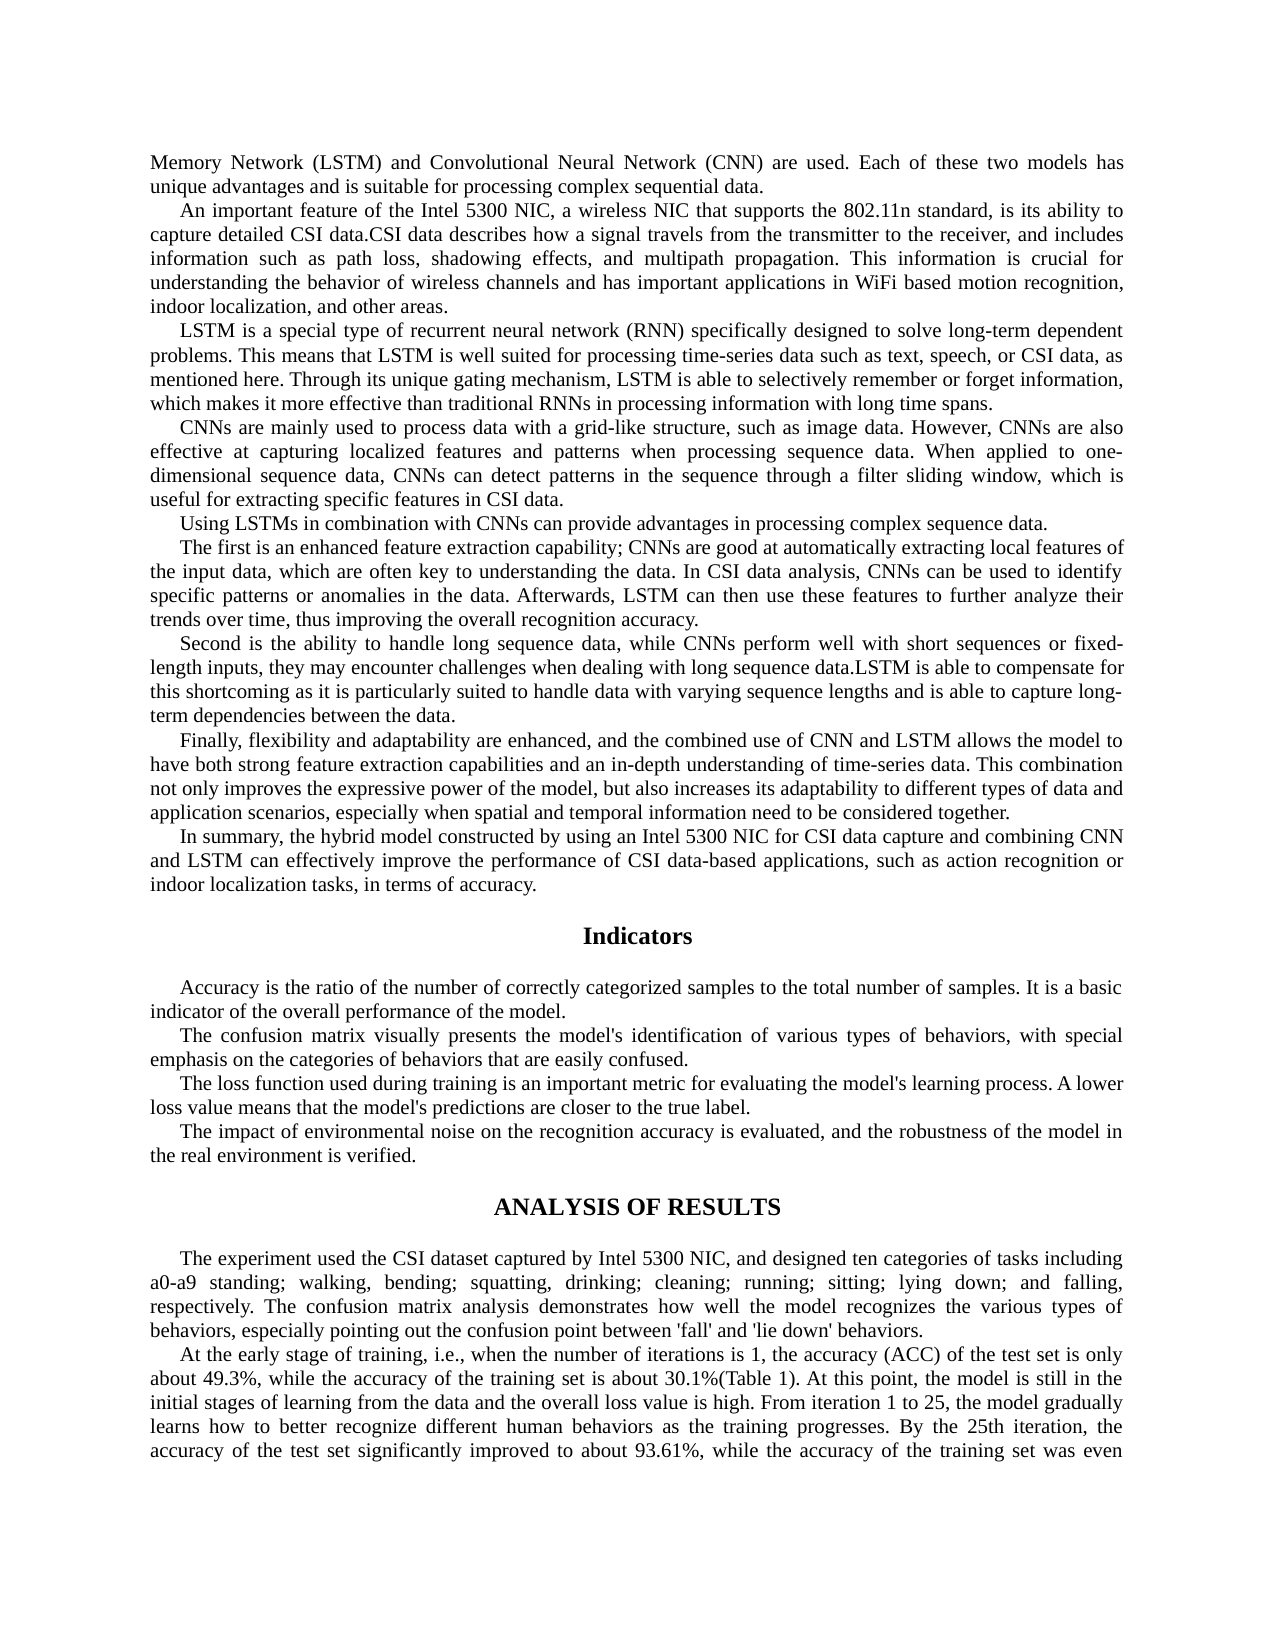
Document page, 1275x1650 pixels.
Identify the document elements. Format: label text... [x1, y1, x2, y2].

text An important feature of the Intel 5300 NIC, a wireless NIC that supports the 802.11n standard, is its ability to capture detailed CSI data.CSI data describes how a signal travels from the transmitter to the receiver, and includes information such as path loss, shadowing effects, and multipath propagation. This information is crucial for understanding the behavior of wireless channels and has important applications in WiFi based motion recognition, indoor localization, and other areas. [150, 198, 1125, 318]
text LSTM is a special type of recurrent neural network (RNN) specifically designed to solve long-term dependent problems. This means that LSTM is well suited for processing time-series data such as text, speech, or CSI data, as mentioned here. Through its unique gating mechanism, LSTM is able to selectively remember or forget information, which makes it more effective than traditional RNNs in processing information with long time spans. [150, 318, 1125, 415]
text The loss function used during training is an important metric for evaluating the model's learning process. A lower loss value means that the model's predictions are closer to the true label. [150, 1071, 1125, 1119]
subtitle Indicators [150, 921, 1125, 950]
text Accuracy is the ratio of the number of correctly categorized samples to the total number of samples. It is a basic indicator of the overall performance of the model. [150, 975, 1125, 1023]
text Second is the ability to handle long sequence data, while CNNs perform well with short sequences or fixed-length inputs, they may encounter challenges when dealing with long sequence data.LSTM is able to compensate for this shortcoming as it is particularly suited to handle data with varying sequence lengths and is able to capture long-term dependencies between the data. [150, 631, 1125, 727]
text CNNs are mainly used to process data with a grid-like structure, such as image data. However, CNNs are also effective at capturing localized features and patterns when processing sequence data. When applied to one-dimensional sequence data, CNNs can detect patterns in the sequence through a filter sliding window, which is useful for extracting specific features in CSI data. [150, 415, 1125, 511]
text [150, 150, 1125, 198]
text The confusion matrix visually presents the model's identification of various types of behaviors, with special emphasis on the categories of behaviors that are easily confused. [150, 1023, 1125, 1071]
text Finally, flexibility and adaptability are enhanced, and the combined use of CNN and LSTM allows the model to have both strong feature extraction capabilities and an in-depth understanding of time-series data. This combination not only improves the expressive power of the model, but also increases its adaptability to different types of data and application scenarios, especially when spatial and temporal information need to be considered together. [150, 727, 1125, 824]
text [150, 1342, 1125, 1462]
text In summary, the hybrid model constructed by using an Intel 5300 NIC for CSI data capture and combining CNN and LSTM can effectively improve the performance of CSI data-based applications, such as action recognition or indoor localization tasks, in terms of accuracy. [150, 824, 1125, 896]
text The impact of environmental noise on the recognition accuracy is evaluated, and the robustness of the model in the real environment is verified. [150, 1119, 1125, 1167]
text Using LSTMs in combination with CNNs can provide advantages in processing complex sequence data. [150, 511, 1125, 535]
text The first is an enhanced feature extraction capability; CNNs are good at automatically extracting local features of the input data, which are often key to understanding the data. In CSI data analysis, CNNs can be used to identify specific patterns or anomalies in the data. Afterwards, LSTM can then use these features to further analyze their trends over time, thus improving the overall recognition accuracy. [150, 535, 1125, 631]
subtitle Analysis of results [150, 1192, 1125, 1221]
text The experiment used the CSI dataset captured by Intel 5300 NIC, and designed ten categories of tasks including a0-a9 standing; walking, bending; squatting, drinking; cleaning; running; sitting; lying down; and falling, respectively. The confusion matrix analysis demonstrates how well the model recognizes the various types of behaviors, especially pointing out the confusion point between 'fall' and 'lie down' behaviors. [150, 1246, 1125, 1342]
